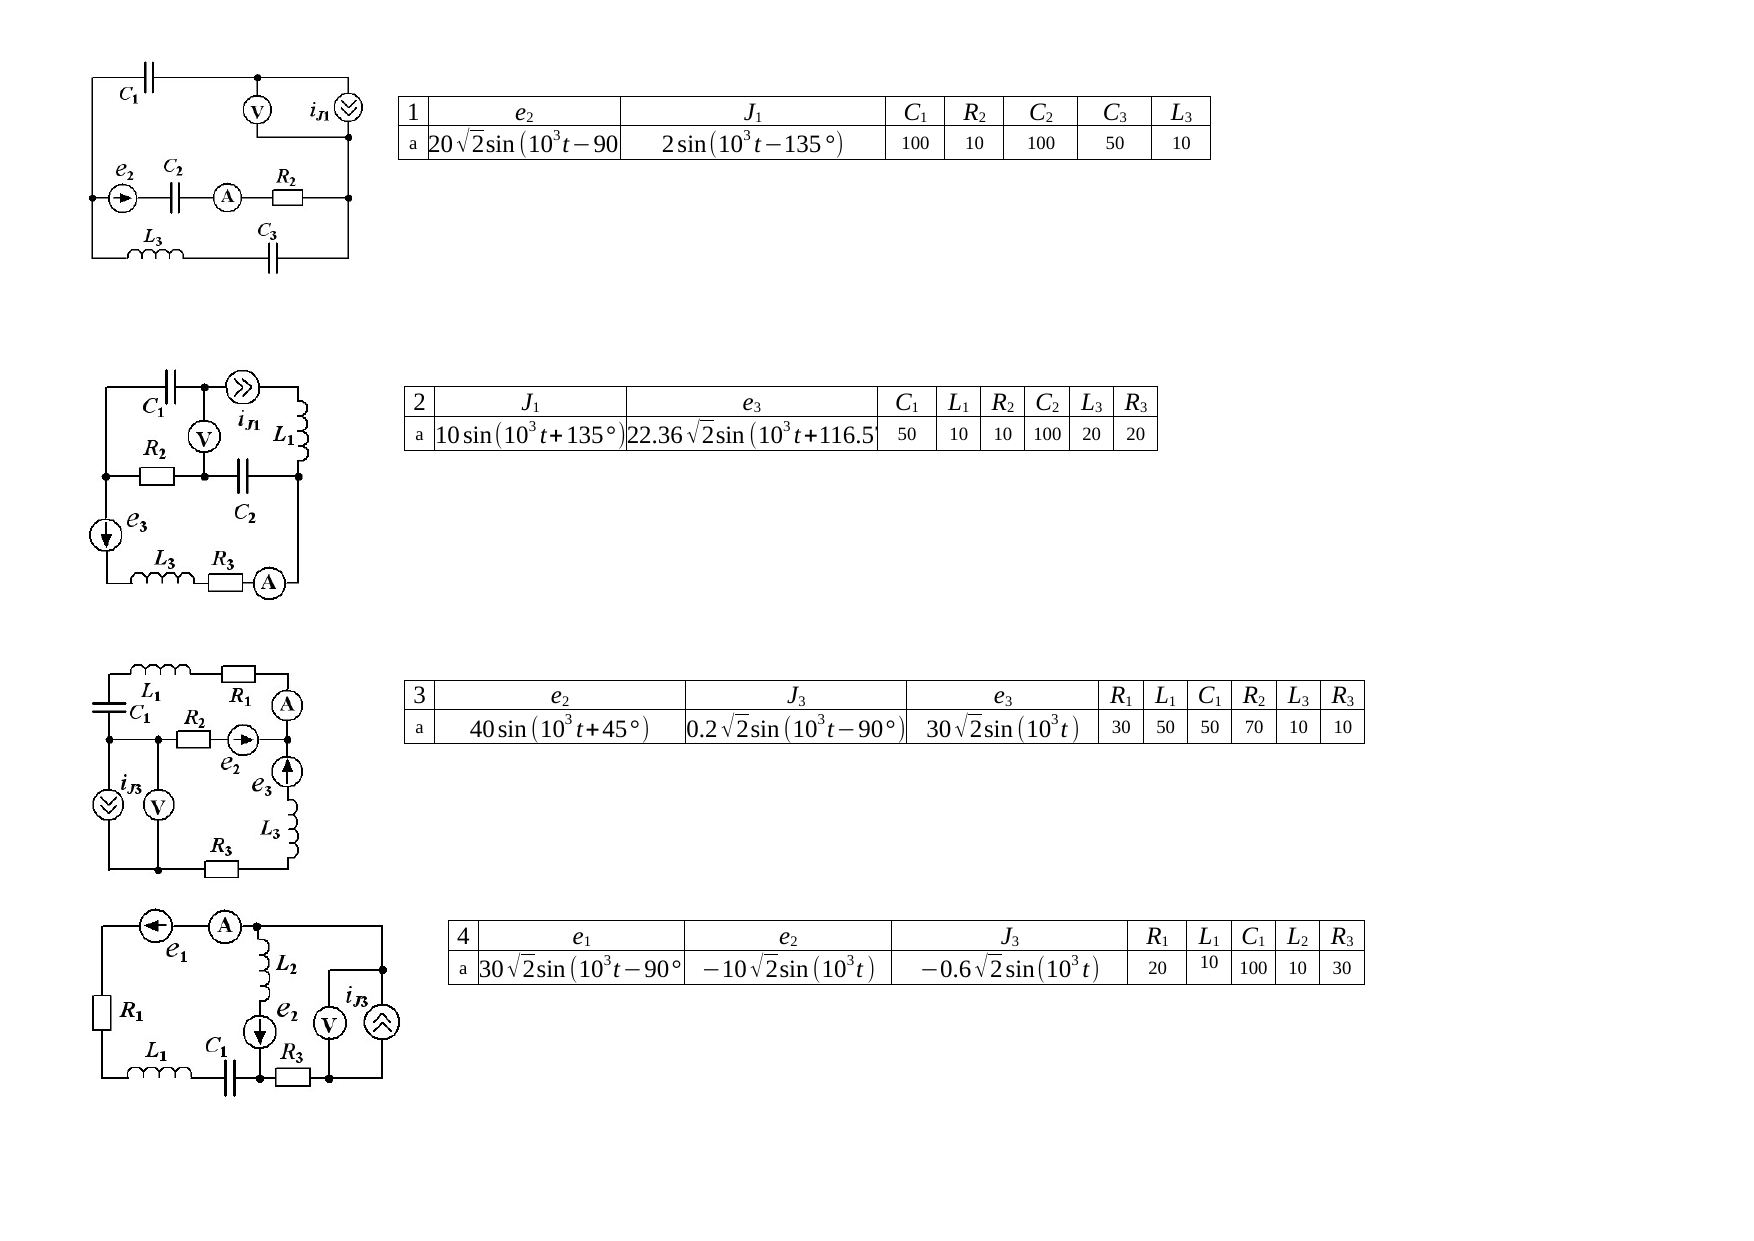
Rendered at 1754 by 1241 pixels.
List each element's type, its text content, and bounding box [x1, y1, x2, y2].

table_header e2 [435, 681, 685, 709]
table_header 1 [399, 97, 428, 125]
table_cell 50 [1078, 126, 1151, 159]
table_header C3 [1078, 97, 1151, 125]
table_header L3 [1277, 681, 1320, 709]
table_header R2 [945, 97, 1003, 125]
table_header C1 [886, 97, 944, 125]
table_header J1 [435, 387, 626, 416]
table_header C1 [878, 387, 936, 416]
table_header R1 [1099, 681, 1143, 709]
table_cell 10 [1321, 710, 1364, 743]
table_cell 10 [1152, 126, 1210, 159]
table_cell а [449, 951, 478, 984]
table_cell а [405, 710, 434, 743]
table_header C1 [1188, 681, 1231, 709]
table_header L3 [1152, 97, 1210, 125]
table_cell 10 [1277, 710, 1320, 743]
table_cell 100 [1232, 951, 1275, 984]
table_header R3 [1114, 387, 1157, 416]
table_cell 100 [1025, 417, 1069, 450]
table_cell [479, 951, 684, 984]
table_header e1 [479, 921, 684, 950]
table_cell 10 [1187, 951, 1231, 984]
table_cell [685, 951, 891, 984]
table_cell а [399, 126, 428, 159]
table_cell [621, 126, 885, 159]
table_header L3 [1070, 387, 1113, 416]
table_header 4 [449, 921, 478, 950]
table_header e2 [685, 921, 891, 950]
table_cell 50 [878, 417, 936, 450]
picture [88, 59, 364, 280]
picture [88, 365, 316, 603]
table_cell 20 [1070, 417, 1113, 450]
table_cell 20 [1128, 951, 1186, 984]
table_header e3 [907, 681, 1098, 709]
table_header C1 [1232, 921, 1275, 950]
table_header J3 [686, 681, 906, 709]
table_header e2 [429, 97, 620, 125]
table_cell а [405, 417, 434, 450]
table_cell 10 [981, 417, 1024, 450]
table_cell 10 [945, 126, 1003, 159]
table_cell 50 [1144, 710, 1187, 743]
table_header C2 [1004, 97, 1077, 125]
table_cell [907, 710, 1098, 743]
table_header R2 [1232, 681, 1276, 709]
table_cell 10 [1276, 951, 1319, 984]
table_cell 50 [1188, 710, 1231, 743]
table_cell [429, 126, 620, 159]
table_header R3 [1320, 921, 1364, 950]
table_header e3 [627, 387, 877, 416]
table_cell 70 [1232, 710, 1276, 743]
table_header J3 [892, 921, 1127, 950]
table_header L1 [1144, 681, 1187, 709]
table_cell [435, 417, 626, 450]
picture [88, 908, 403, 1100]
table_header L1 [1187, 921, 1231, 950]
table_cell 100 [886, 126, 944, 159]
table_cell [892, 951, 1127, 984]
table_header L2 [1276, 921, 1319, 950]
table_header 2 [405, 387, 434, 416]
table_cell 10 [937, 417, 980, 450]
table_cell 100 [1004, 126, 1077, 159]
table_header L1 [937, 387, 980, 416]
table_header 3 [405, 681, 434, 709]
table_cell 30 [1320, 951, 1364, 984]
table_cell 20 [1114, 417, 1157, 450]
table_header R1 [1128, 921, 1186, 950]
picture [88, 658, 305, 882]
table_header J1 [621, 97, 885, 125]
table_cell [686, 710, 906, 743]
table_cell [627, 417, 877, 450]
table_header C2 [1025, 387, 1069, 416]
table_header R3 [1321, 681, 1364, 709]
table_cell [435, 710, 685, 743]
table_header R2 [981, 387, 1024, 416]
table_cell 30 [1099, 710, 1143, 743]
